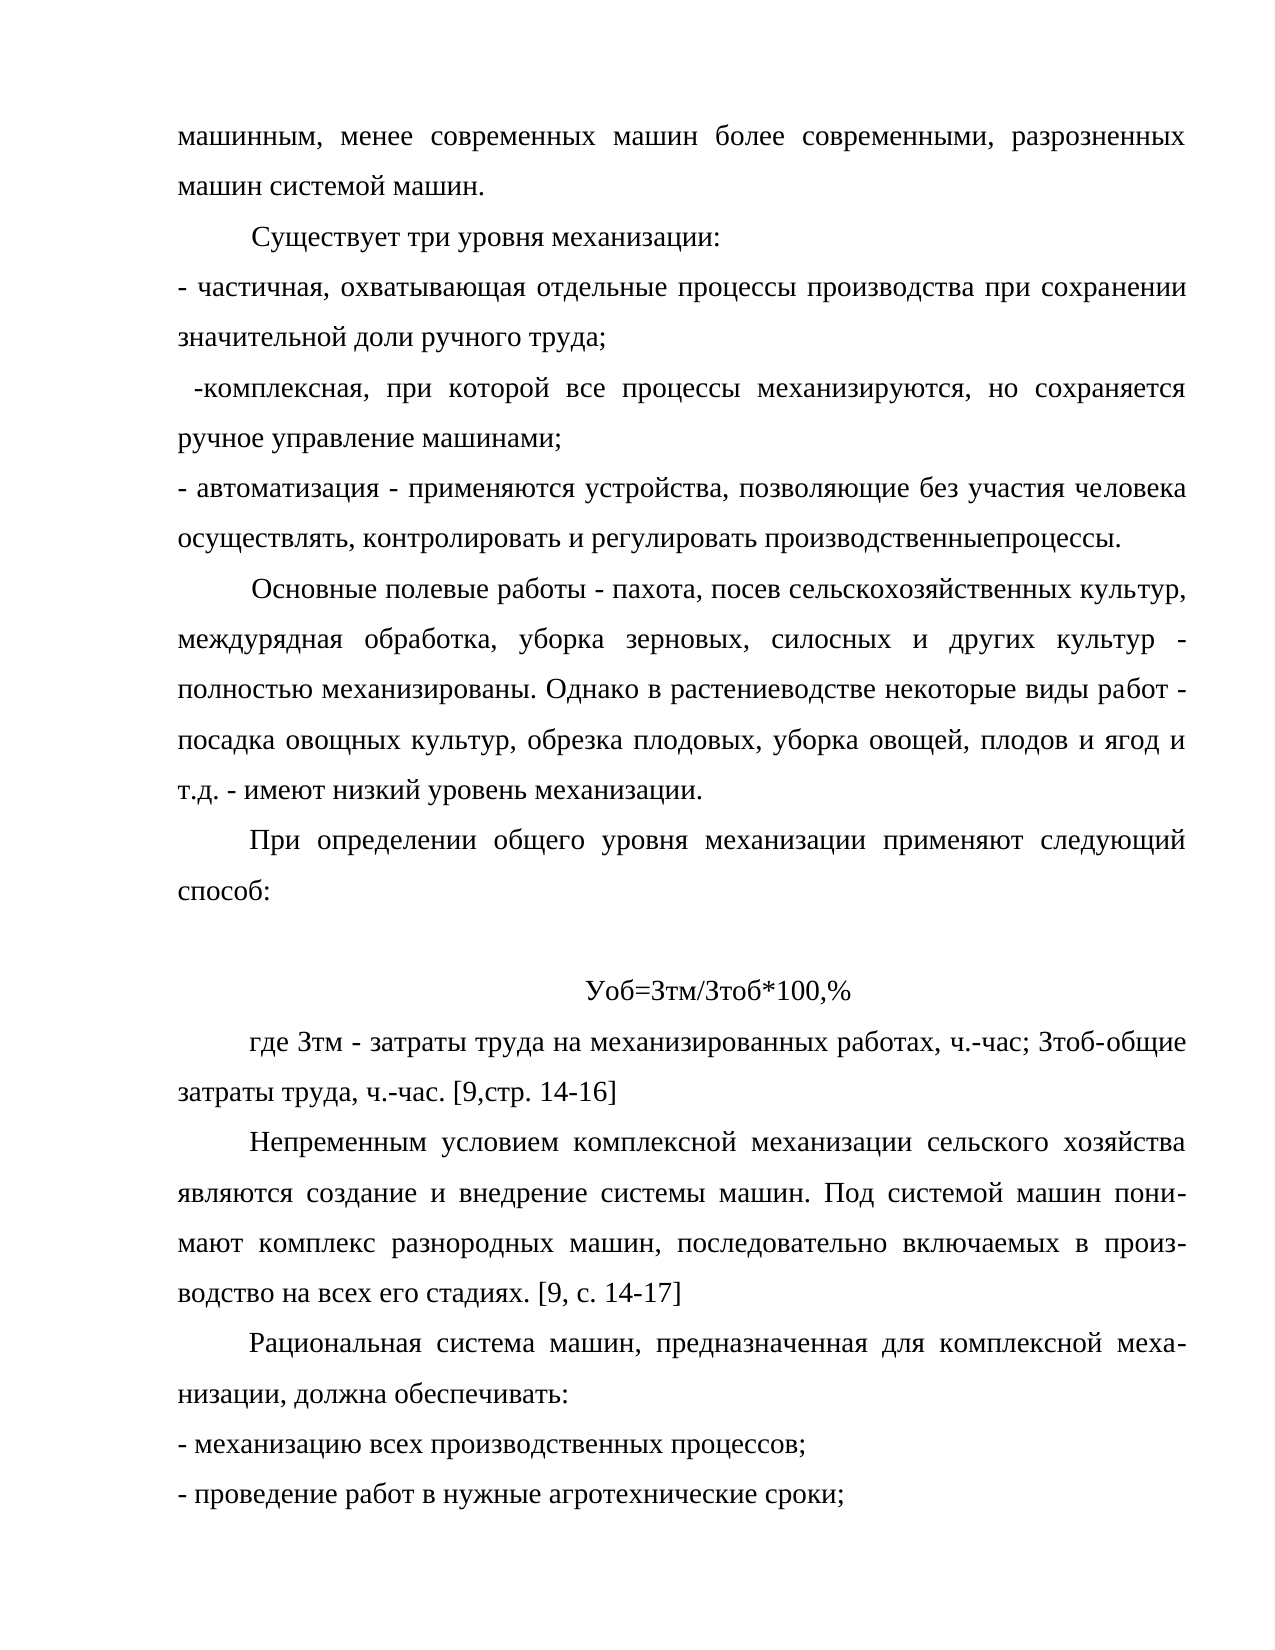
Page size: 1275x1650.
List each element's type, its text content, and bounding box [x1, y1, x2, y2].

text Основные полевые работы - пахота, посев сельскохозяйственных культур, междурядная обработка, уборка зерновых, силосных и других культур полностью механизированы. Однако в растениеводстве некоторые виды работ - посадка овощных культур, обрезка плодовых, уборка овощей, плодов и ягод и т.д. - имеют низкий уровень механизации. [177, 571, 1186, 806]
text - автоматизация - применяются устройства, позволяющие без участия человека осуществлять, контролировать и регулировать производственныепроцессы. [177, 470, 1186, 554]
text При определении общего уровня механизации применяют следующий способ: [177, 822, 1186, 906]
text - проведение работ в нужные агротехнические сроки; [177, 1477, 1186, 1510]
text Существует три уровня механизации: [177, 219, 1186, 252]
text - механизацию всех производственных процессов; [177, 1426, 1186, 1460]
text Уоб=Зтм/Зтоб*100,% [177, 973, 1186, 1007]
text Непременным условием комплексной механизации сельского хозяйства являются создание и внедрение системы машин. Под системой машин понимают комплекс разнородных машин, последовательно включаемых в производство на всех его стадиях. [9, с. 14-17] [177, 1124, 1186, 1309]
text -комплексная, при которой все процессы механизируются, но сохраняется ручное управление машинами; [177, 370, 1186, 453]
text - частичная, охватывающая отдельные процессы производства при сохранении значительной доли ручного труда; [177, 269, 1186, 353]
text где Зтм - затраты труда на механизированных работах, ч.-час; Зтоб-общие затраты труда, ч.-час. [9,стр. 14-16] [177, 1024, 1186, 1108]
text машинным, менее современных машин более современными, разрозненных машин системой машин. [177, 118, 1186, 202]
text Рациональная система машин, предназначенная для комплексной механизации, должна обеспечивать: [177, 1326, 1186, 1409]
